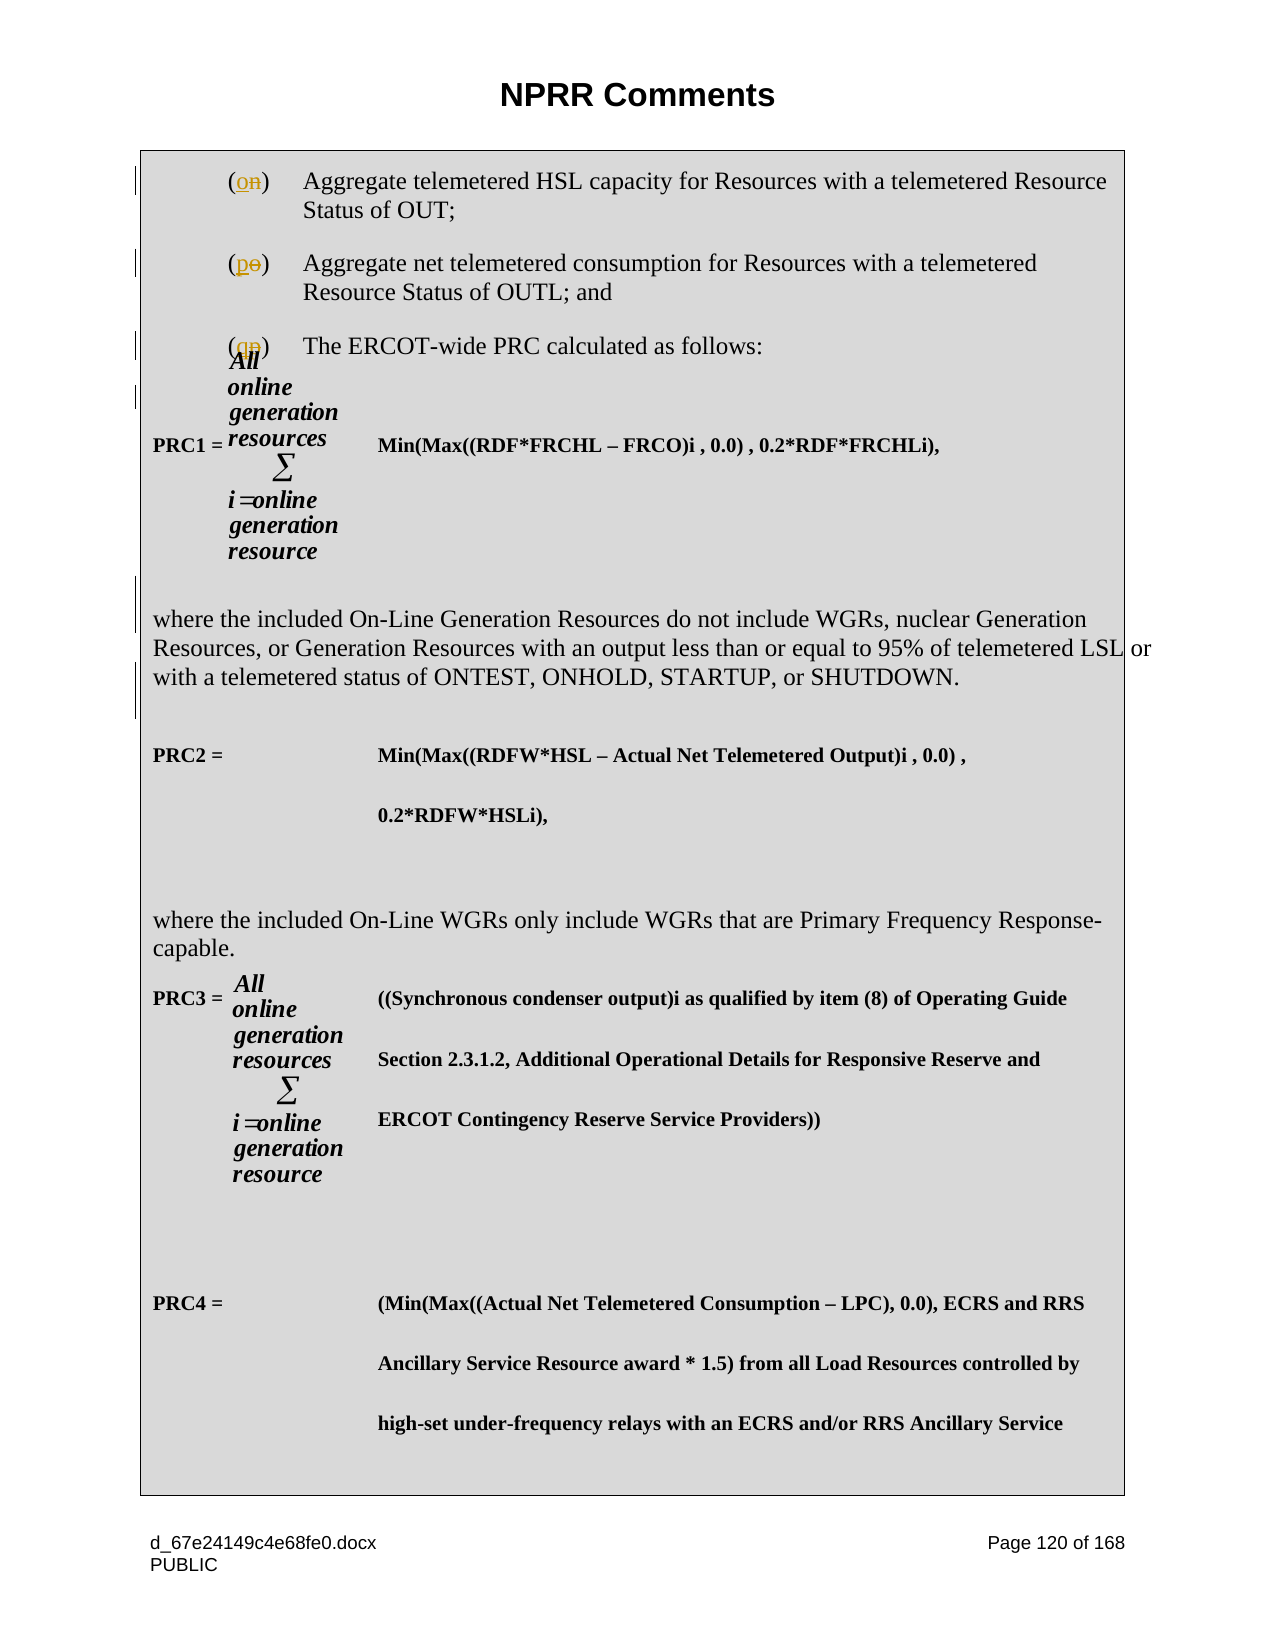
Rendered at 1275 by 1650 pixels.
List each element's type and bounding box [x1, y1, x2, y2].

table_header [141, 151, 1124, 1495]
